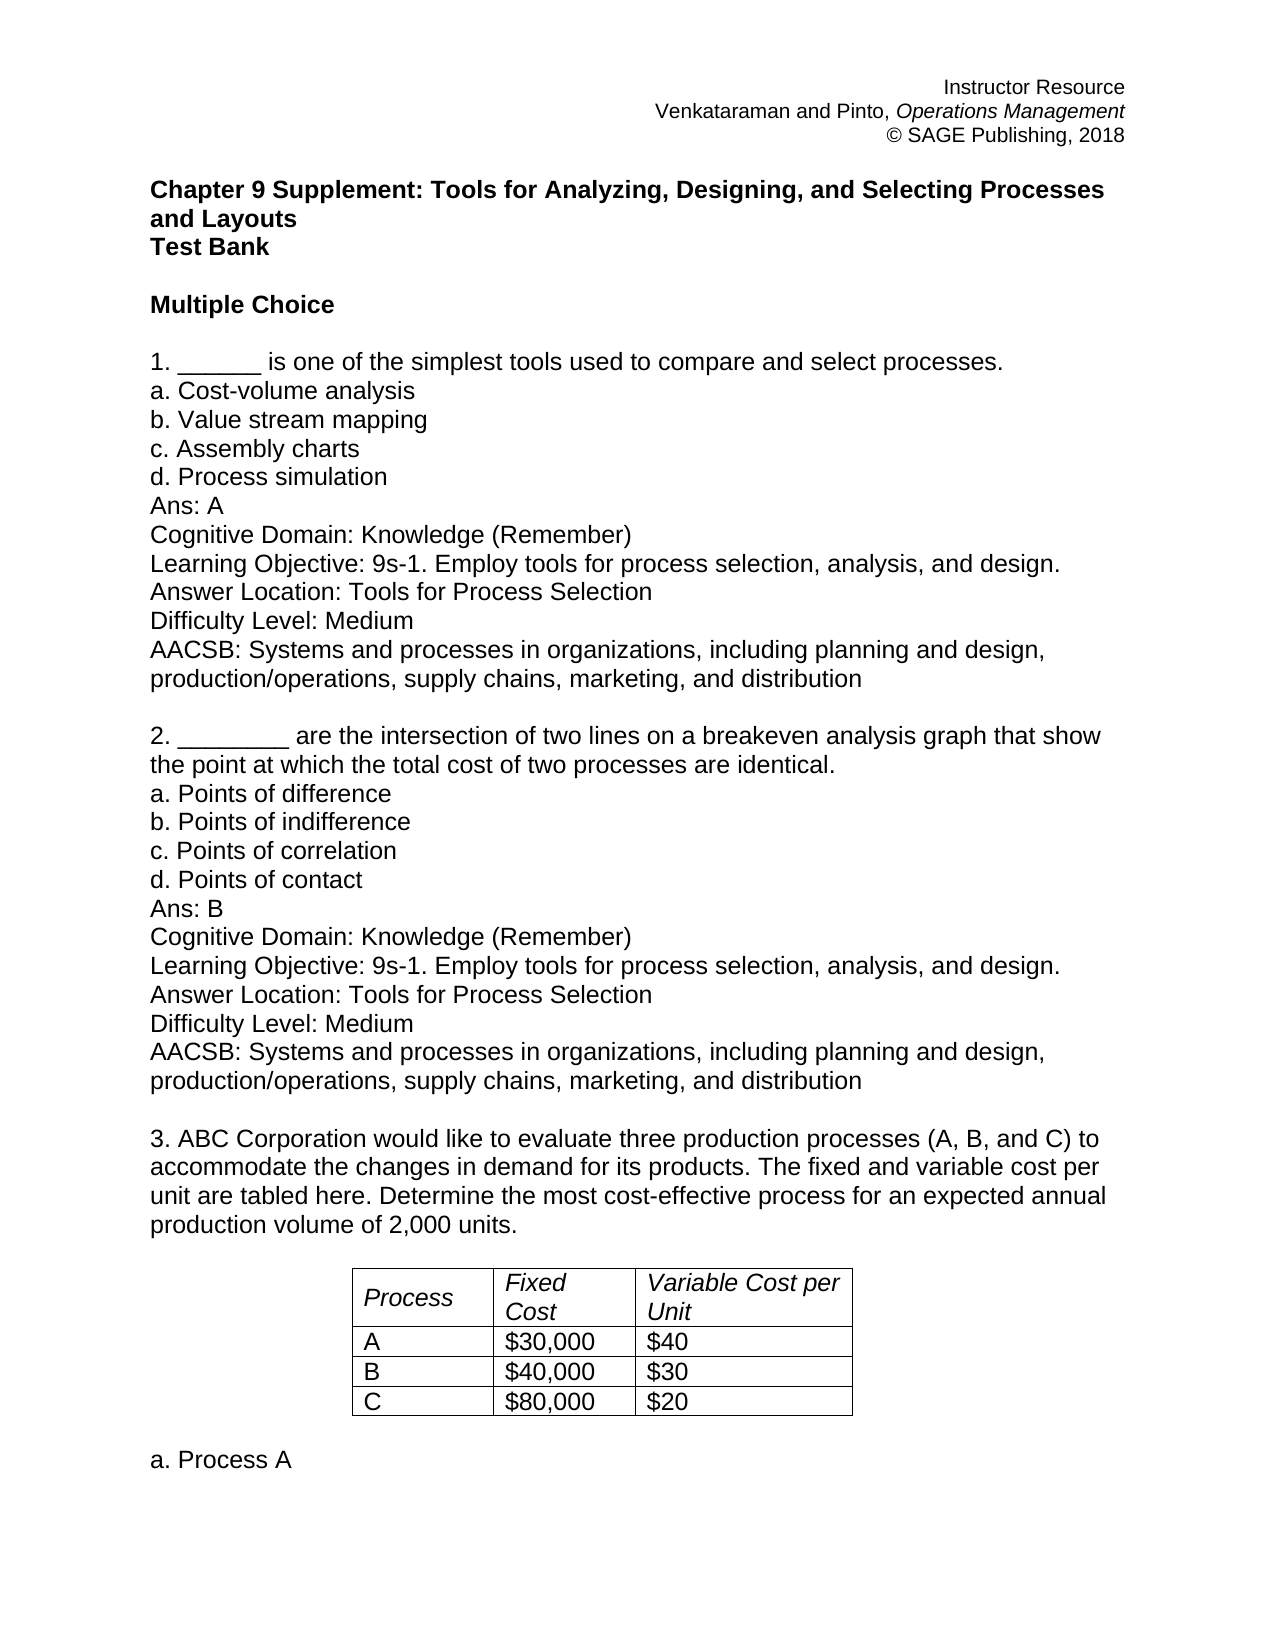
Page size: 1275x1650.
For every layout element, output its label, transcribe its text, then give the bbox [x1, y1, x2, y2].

table_cell $40 [636, 1327, 852, 1356]
text b. Points of indifference [150, 807, 1125, 836]
text AACSB: Systems and processes in organizations, including planning and design, production/operations, supply chains, marketing, and distribution [150, 1037, 1125, 1095]
table_header Process [353, 1269, 493, 1326]
text a. Cost-volume analysis [150, 376, 1125, 405]
text Learning Objective: 9s-1. Employ tools for process selection, analysis, and design. [150, 549, 1125, 577]
text Cognitive Domain: Knowledge (Remember) [150, 922, 1125, 951]
text a. Process A [150, 1445, 1125, 1474]
text Learning Objective: 9s-1. Employ tools for process selection, analysis, and design. [150, 951, 1125, 980]
table_cell $80,000 [494, 1387, 635, 1415]
text d. Process simulation [150, 462, 1125, 491]
text Difficulty Level: Medium [150, 1009, 1125, 1037]
text c. Points of correlation [150, 836, 1125, 865]
text Ans: B [150, 894, 1125, 922]
table_cell B [353, 1357, 493, 1386]
table_cell A [353, 1327, 493, 1356]
text Answer Location: Tools for Process Selection [150, 577, 1125, 606]
text b. Value stream mapping [150, 405, 1125, 434]
text Answer Location: Tools for Process Selection [150, 980, 1125, 1009]
text Ans: A [150, 491, 1125, 520]
text 1. ______ is one of the simplest tools used to compare and select processes. [150, 347, 1125, 376]
text a. Points of difference [150, 779, 1125, 807]
table_cell $40,000 [494, 1357, 635, 1386]
text Multiple Choice [150, 290, 1125, 319]
table_cell $20 [636, 1387, 852, 1415]
table_cell $30,000 [494, 1327, 635, 1356]
text Chapter 9 Supplement: Tools for Analyzing, Designing, and Selecting Processes and Layouts [150, 175, 1125, 232]
text Test Bank [150, 232, 1125, 261]
text d. Points of contact [150, 865, 1125, 894]
text Cognitive Domain: Knowledge (Remember) [150, 520, 1125, 549]
text 3. ABC Corporation would like to evaluate three production processes (A, B, and C) to accommodate the changes in demand for its products. The fixed and variable cost per unit are tabled here. Determine the most cost-effective process for an expected annual production volume of 2,000 units. [150, 1124, 1125, 1239]
table_header Variable Cost per Unit [636, 1269, 852, 1326]
table_header Fixed Cost [494, 1269, 635, 1326]
text AACSB: Systems and processes in organizations, including planning and design, production/operations, supply chains, marketing, and distribution [150, 635, 1125, 692]
text 2. ________ are the intersection of two lines on a breakeven analysis graph that show the point at which the total cost of two processes are identical. [150, 721, 1125, 779]
text c. Assembly charts [150, 434, 1125, 462]
table_cell C [353, 1387, 493, 1415]
table_cell $30 [636, 1357, 852, 1386]
text Difficulty Level: Medium [150, 606, 1125, 635]
